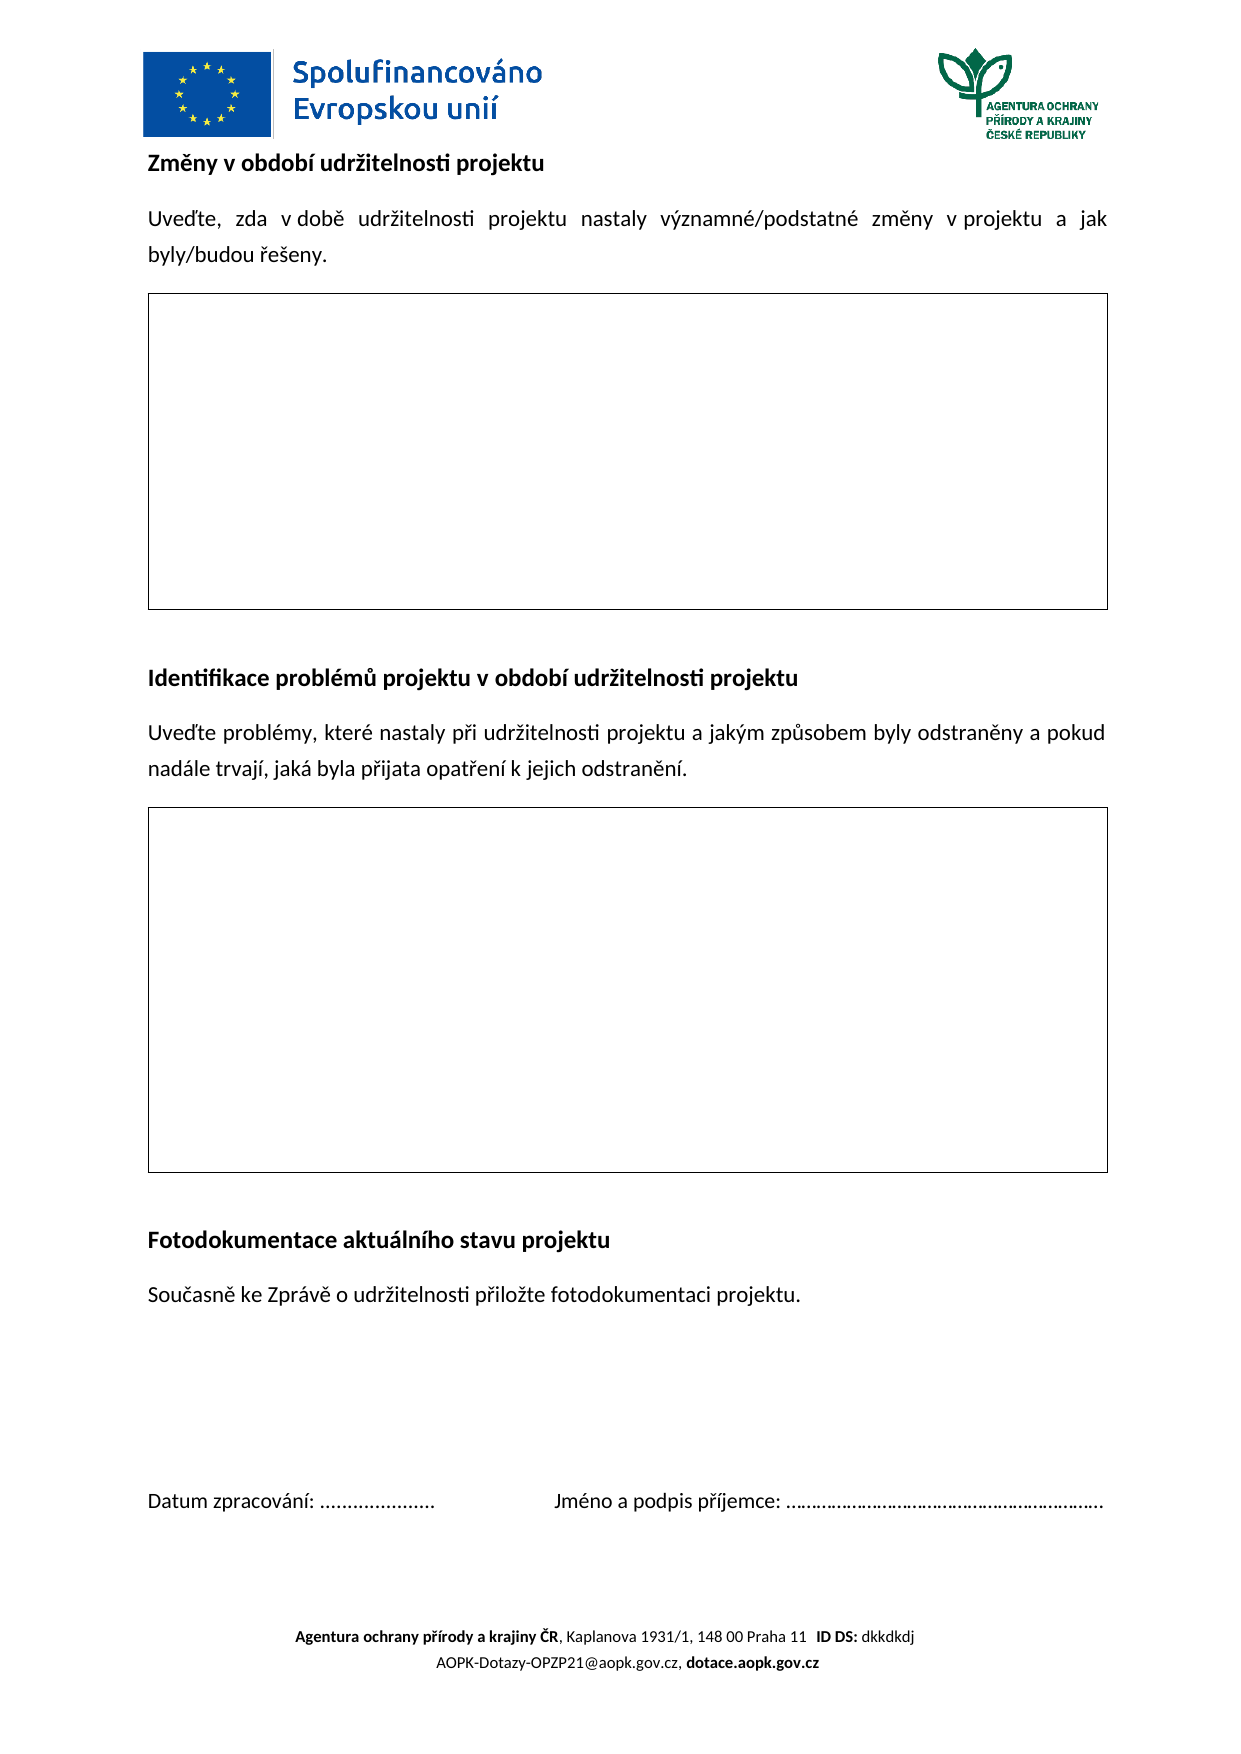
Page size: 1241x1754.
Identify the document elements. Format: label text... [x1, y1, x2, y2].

text Uveďte, zda v době udržitelnosti projektu nastaly významné/podstatné změny v projektu a jak byly/budou řešeny. [148, 204, 1107, 268]
text Současně ke Zprávě o udržitelnosti přiložte fotodokumentaci projektu. [148, 1280, 1107, 1308]
text Datum zpracování: ..................... Jméno a podpis příjemce: ……………………………………………………… [148, 1487, 1107, 1514]
text Uveďte problémy, které nastaly při udržitelnosti projektu a jakým způsobem byly odstraněny a pokud nadále trvají, jaká byla přijata opatření k jejich odstranění. [148, 718, 1107, 782]
table_header [149, 808, 1107, 1172]
text Fotodokumentace aktuálního stavu projektu [148, 1224, 1107, 1254]
text Identifikace problémů projektu v období udržitelnosti projektu [148, 662, 1107, 692]
table_header [149, 294, 1107, 609]
picture [140, 48, 1099, 139]
text Změny v období udržitelnosti projektu [148, 148, 1107, 178]
